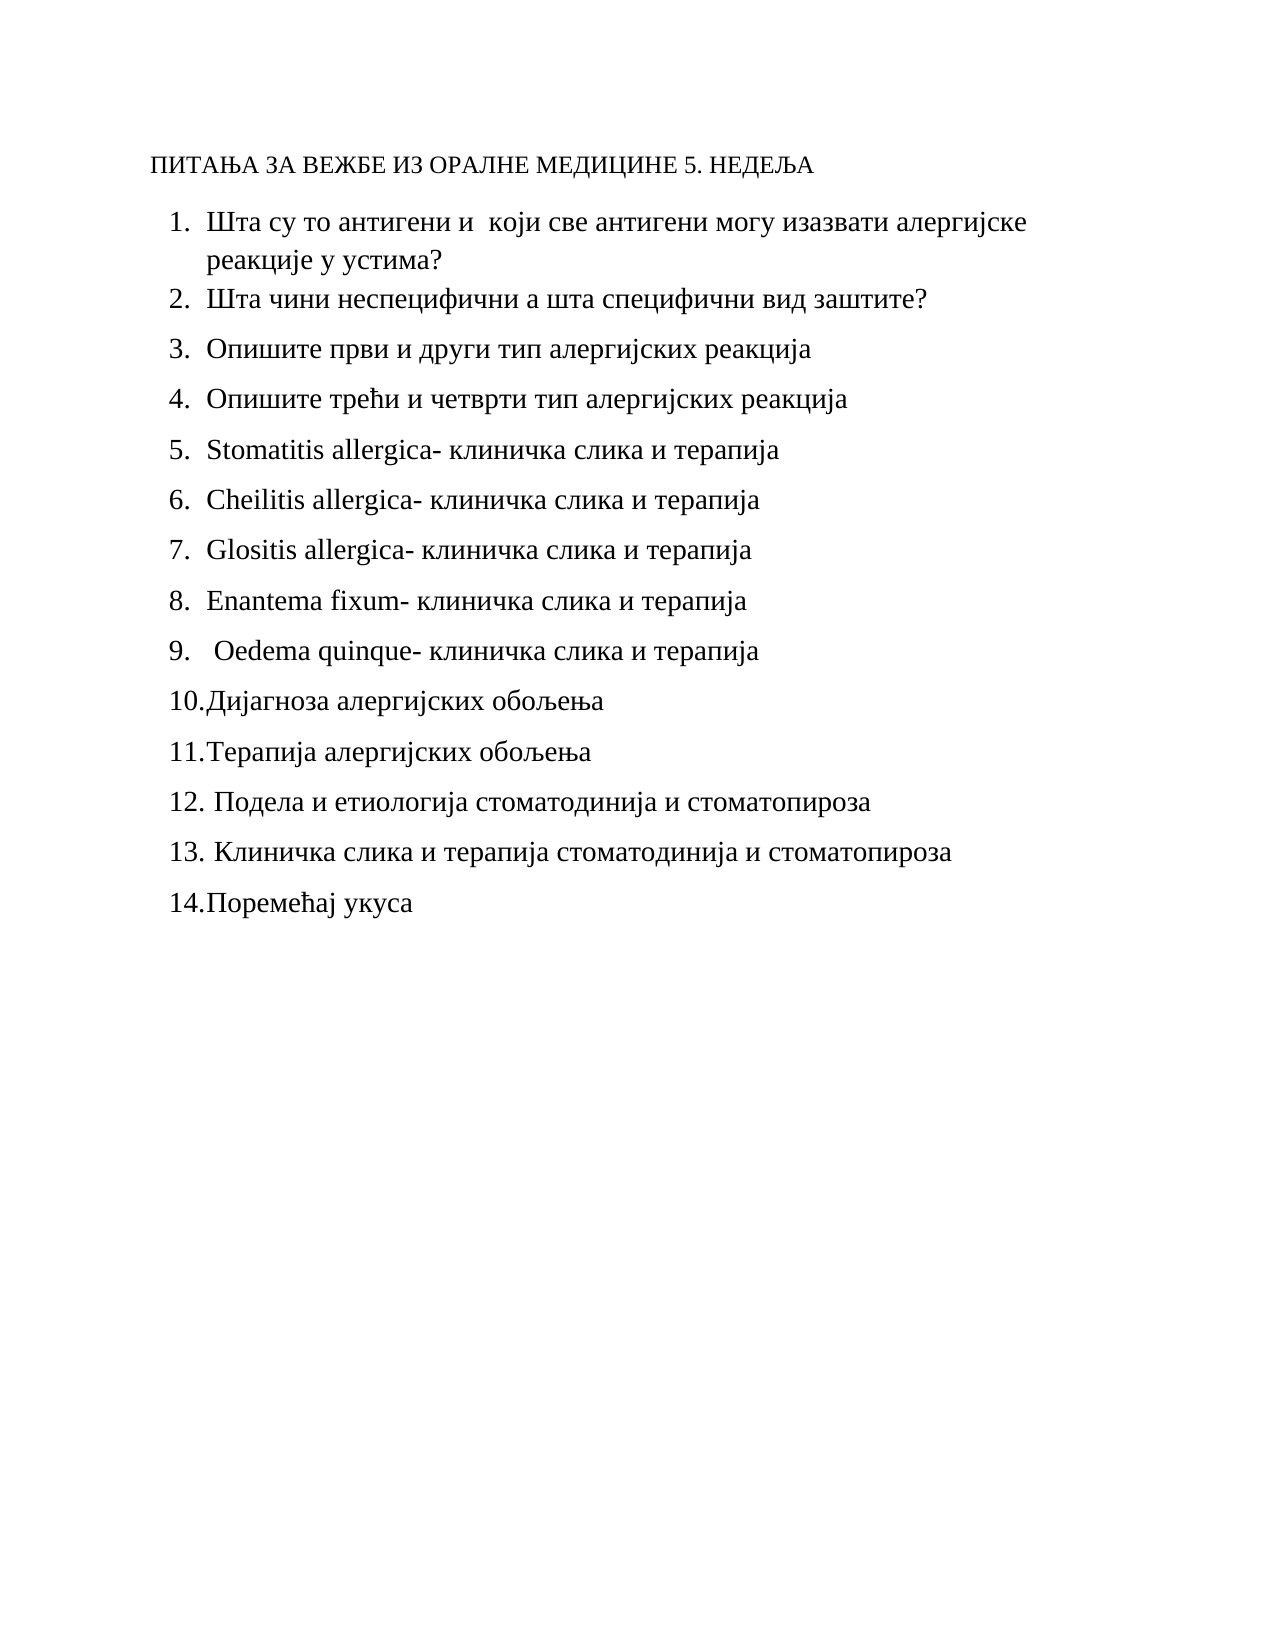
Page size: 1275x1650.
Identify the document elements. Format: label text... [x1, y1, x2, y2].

list Опишите први и други тип алергијских реакција [169, 331, 1125, 365]
list Опишите трећи и четврти тип алергијских реакција [169, 382, 1125, 415]
list Enantema fixum- клиничка слика и терапија [169, 583, 1125, 616]
list Терапија алергијских обољења [169, 734, 1125, 767]
list Stomatitis allergica- клиничка слика и терапија [169, 432, 1125, 465]
list Glositis allergica- клиничка слика и терапија [169, 532, 1125, 566]
list Cheilitis allergica- клиничка слика и терапија [169, 482, 1125, 516]
list Oedema quinque- клиничка слика и терапија [169, 633, 1125, 667]
list Клиничка слика и терапија стоматодинија и стоматопироза [169, 834, 1125, 868]
list Поремећај укуса [169, 885, 1125, 918]
list Дијагноза алергијских обољења [169, 683, 1125, 717]
list Шта су то антигени и који све антигени могу изазвати алергијске реакције у устима? [169, 204, 1125, 276]
text ПИТАЊА ЗА ВЕЖБЕ ИЗ ОРАЛНЕ МЕДИЦИНЕ 5. НЕДЕЉА [150, 150, 1125, 179]
list Подела и етиологија стоматодинија и стоматопироза [169, 784, 1125, 818]
list Шта чини неспецифични а шта специфични вид заштите? [169, 281, 1125, 314]
